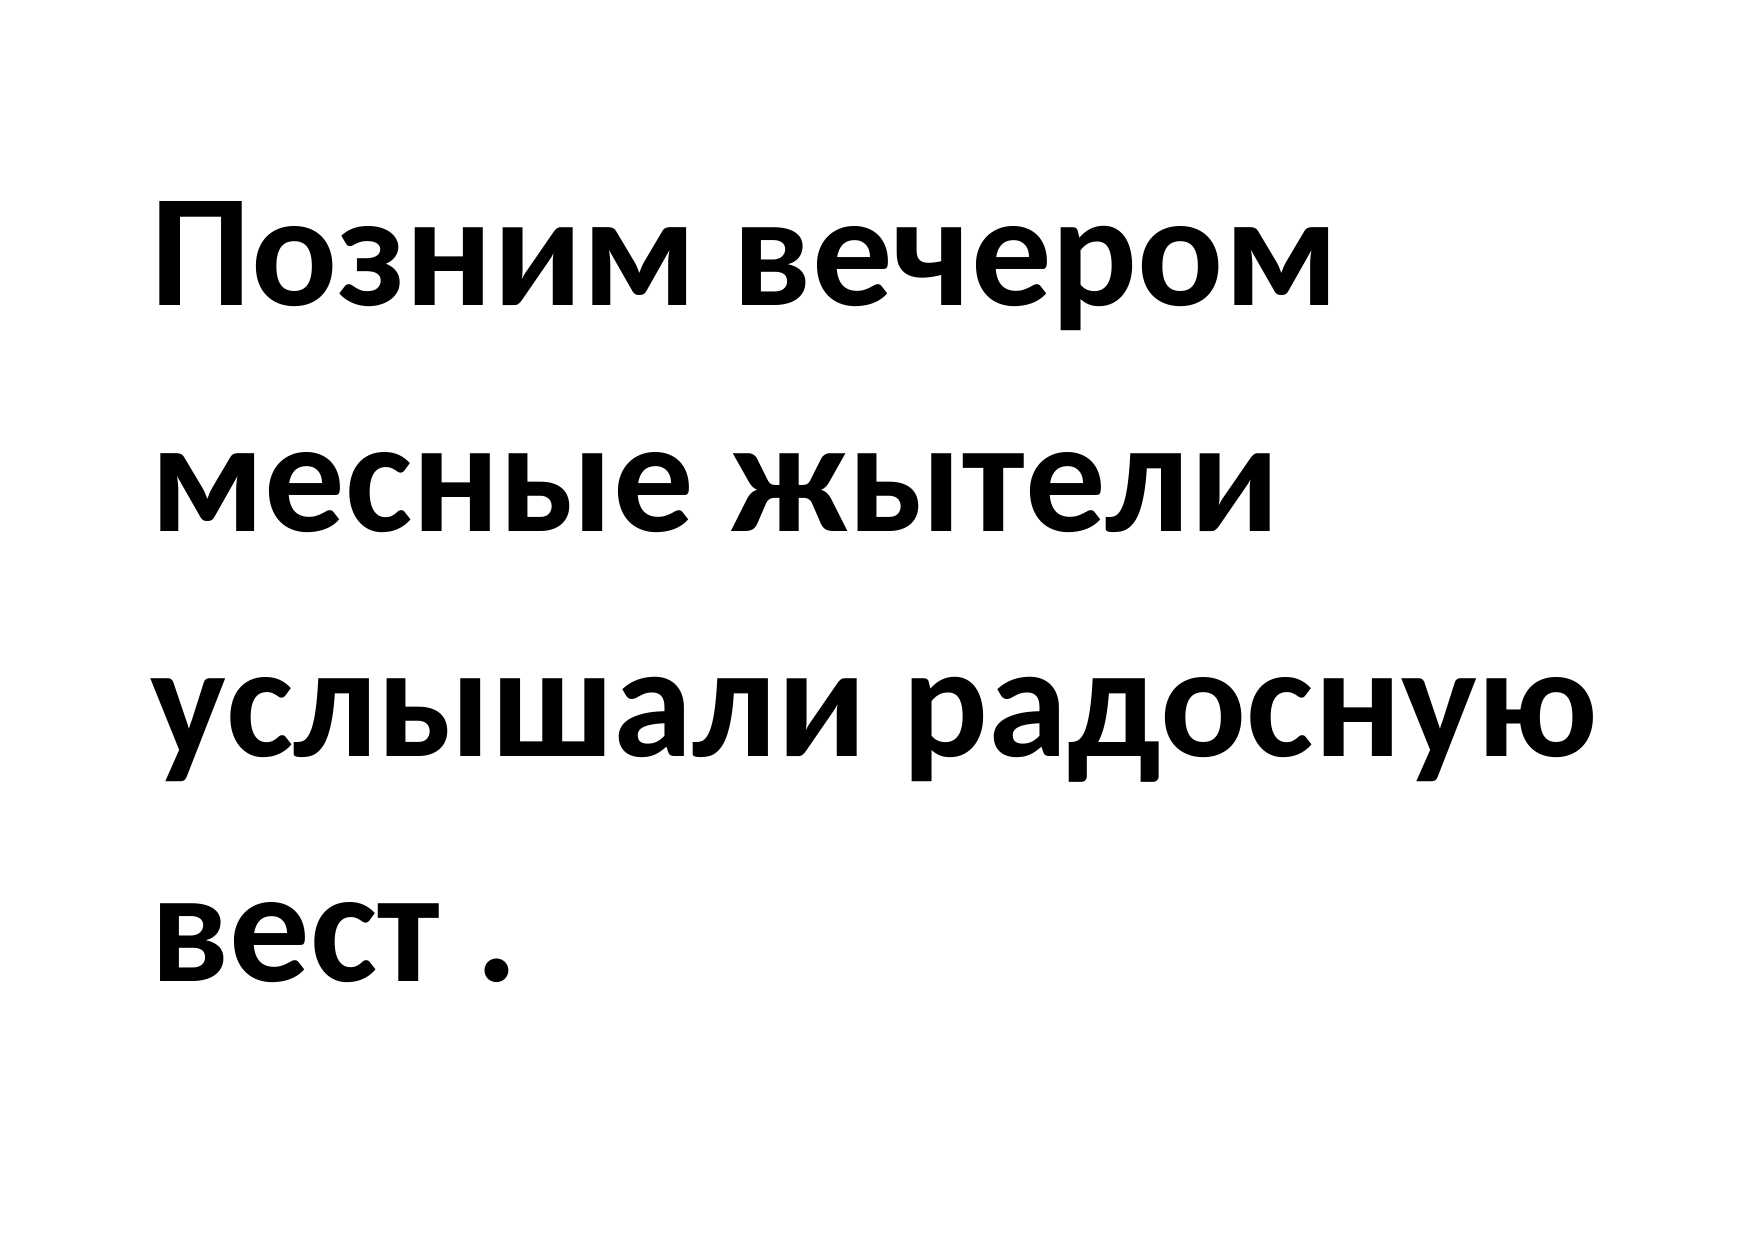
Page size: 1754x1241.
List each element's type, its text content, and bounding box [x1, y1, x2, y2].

text Позним вечером месные жытели услышали радосную вест . [150, 150, 1604, 1021]
